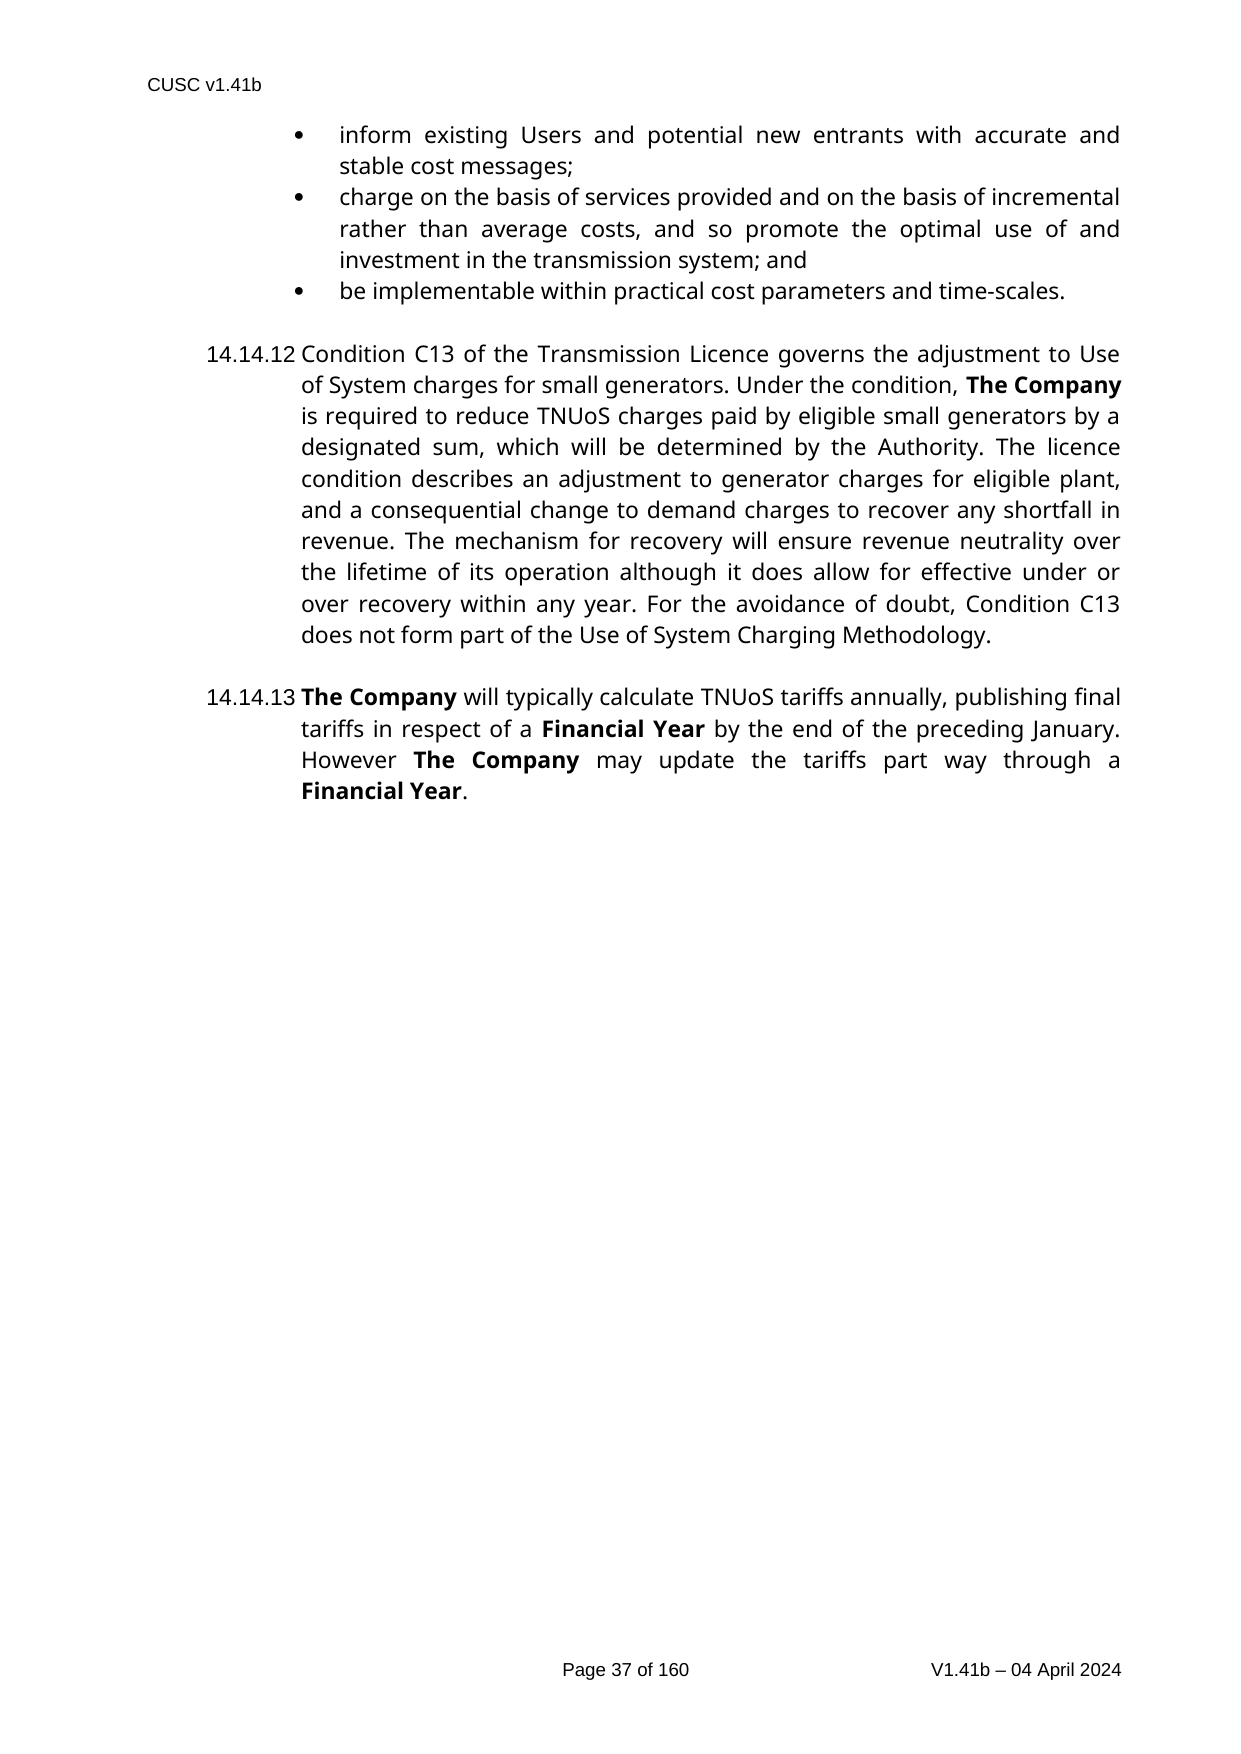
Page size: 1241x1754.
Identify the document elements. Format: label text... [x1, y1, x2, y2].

list The Company will typically calculate TNUoS tariffs annually, publishing final tariffs in respect of a Financial Year by the end of the preceding January. However The Company may update the tariffs part way through a Financial Year. [206, 681, 1121, 806]
list be implementable within practical cost parameters and time-scales. [295, 275, 1121, 306]
list charge on the basis of services provided and on the basis of incremental rather than average costs, and so promote the optimal use of and investment in the transmission system; and [295, 181, 1121, 275]
list Condition C13 of the Transmission Licence governs the adjustment to Use of System charges for small generators. Under the condition, The Company is required to reduce TNUoS charges paid by eligible small generators by a designated sum, which will be determined by the Authority. The licence condition describes an adjustment to generator charges for eligible plant, and a consequential change to demand charges to recover any shortfall in revenue. The mechanism for recovery will ensure revenue neutrality over the lifetime of its operation although it does allow for effective under or over recovery within any year. For the avoidance of doubt, Condition C13 does not form part of the Use of System Charging Methodology. [206, 337, 1121, 650]
list inform existing Users and potential new entrants with accurate and stable cost messages; [295, 119, 1121, 181]
